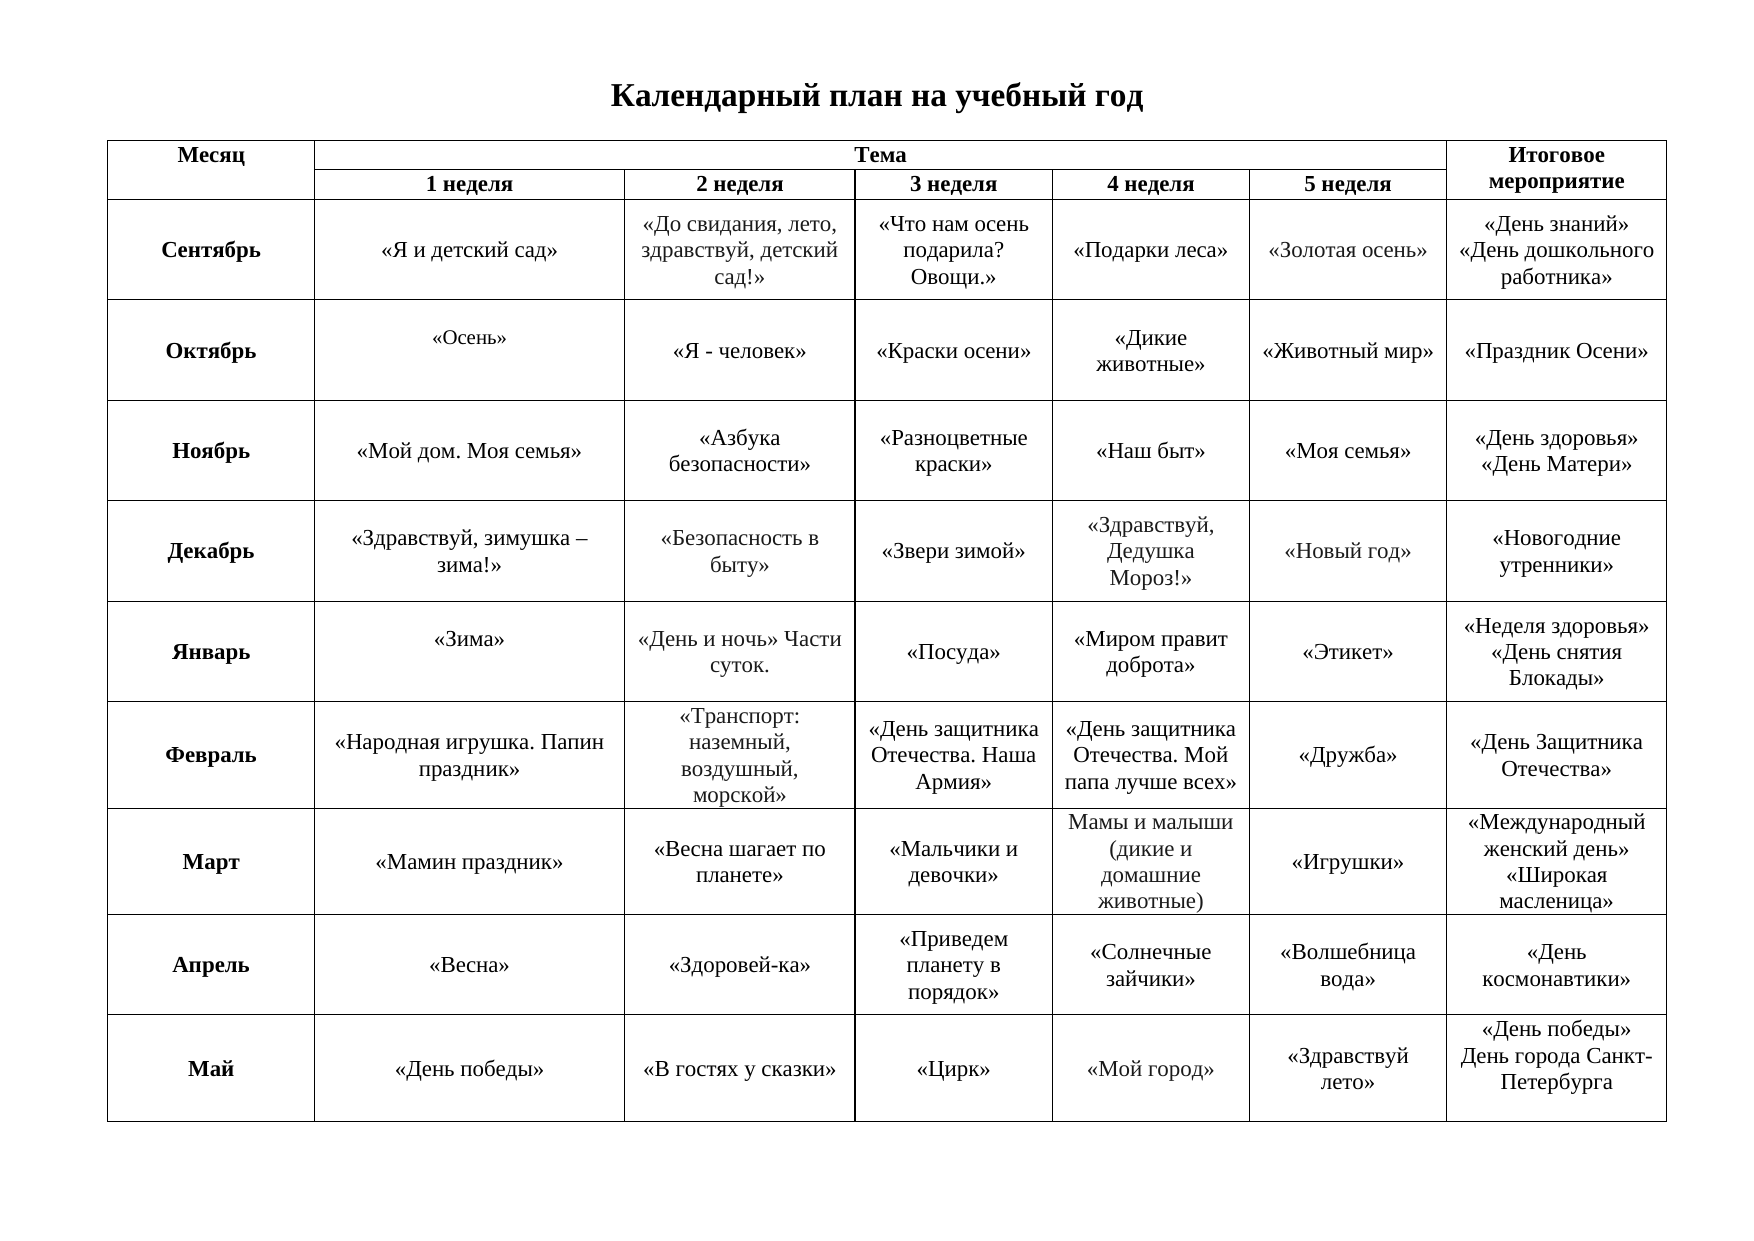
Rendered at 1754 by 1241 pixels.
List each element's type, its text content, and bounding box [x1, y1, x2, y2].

table_cell «Транспорт: наземный, воздушный, морской» [625, 702, 854, 807]
table_cell Май [108, 1015, 314, 1121]
table_cell «Мой дом. Моя семья» [315, 401, 624, 500]
table_cell «Здравствуй, зимушка – зима!» [315, 501, 624, 601]
table_cell «Моя семья» [1250, 401, 1446, 500]
table_cell «Разноцветные краски» [856, 401, 1052, 500]
table_cell «Игрушки» [1250, 809, 1446, 914]
table_cell «Солнечные зайчики» [1053, 915, 1249, 1014]
table_cell «Приведем планету в порядок» [856, 915, 1052, 1014]
table_cell «Международный женский день» «Широкая масленица» [1447, 809, 1666, 914]
table_cell Январь [108, 602, 314, 701]
table_cell «Миром правит доброта» [1053, 602, 1249, 701]
table_cell «Праздник Осени» [1447, 300, 1666, 400]
table_cell «Зима» [315, 602, 624, 701]
table_cell «Новогодние утренники» [1447, 501, 1666, 601]
table_cell «До свидания, лето, здравствуй, детский сад!» [625, 200, 854, 299]
table_cell «Наш быт» [1053, 401, 1249, 500]
table_header Месяц [108, 141, 314, 199]
table_cell «В гостях у сказки» [625, 1015, 854, 1121]
table_cell «День защитника Отечества. Мой папа лучше всех» [1053, 702, 1249, 807]
table_cell «Золотая осень» [1250, 200, 1446, 299]
table_cell «Неделя здоровья» «День снятия Блокады» [1447, 602, 1666, 701]
table_cell Ноябрь [108, 401, 314, 500]
table_cell «Новый год» [1250, 501, 1446, 601]
table_cell «Мой город» [1053, 1015, 1249, 1121]
table_cell «Здравствуй лето» [1250, 1015, 1446, 1121]
table_cell Декабрь [108, 501, 314, 601]
table_cell «День знаний» «День дошкольного работника» [1447, 200, 1666, 299]
table_cell «День здоровья» «День Матери» [1447, 401, 1666, 500]
table_cell Февраль [108, 702, 314, 807]
table_cell «День победы» [315, 1015, 624, 1121]
table_cell Мамы и малыши (дикие и домашние животные) [1053, 809, 1249, 914]
table_cell «Мамин праздник» [315, 809, 624, 914]
table_cell «Я - человек» [625, 300, 854, 400]
table_cell 5 неделя [1250, 170, 1446, 199]
table_cell «День Защитника Отечества» [1447, 702, 1666, 807]
table_cell Сентябрь [108, 200, 314, 299]
table_cell «Мальчики и девочки» [856, 809, 1052, 914]
table_cell «Здоровей-ка» [625, 915, 854, 1014]
table_cell «Безопасность в быту» [625, 501, 854, 601]
table_cell «Дружба» [1250, 702, 1446, 807]
table_cell 1 неделя [315, 170, 624, 199]
table_cell «Что нам осень подарила? Овощи.» [856, 200, 1052, 299]
table_header Итоговое мероприятие [1447, 141, 1666, 199]
table_cell «День и ночь» Части суток. [625, 602, 854, 701]
table_cell «Подарки леса» [1053, 200, 1249, 299]
table_cell 4 неделя [1053, 170, 1249, 199]
table_header Тема [315, 141, 1446, 169]
table_cell «Краски осени» [856, 300, 1052, 400]
table_cell «День победы» День города Санкт-Петербурга [1447, 1015, 1666, 1121]
table_cell «Я и детский сад» [315, 200, 624, 299]
table_cell «Посуда» [856, 602, 1052, 701]
table_cell Март [108, 809, 314, 914]
table_cell «Здравствуй, Дедушка Мороз!» [1053, 501, 1249, 601]
table_cell «День космонавтики» [1447, 915, 1666, 1014]
table_cell «Народная игрушка. Папин праздник» [315, 702, 624, 807]
table_cell «Дикие животные» [1053, 300, 1249, 400]
table_cell Апрель [108, 915, 314, 1014]
table_cell «Весна шагает по планете» [625, 809, 854, 914]
table_cell «Весна» [315, 915, 624, 1014]
table_cell «Звери зимой» [856, 501, 1052, 601]
table_cell «Осень» [315, 300, 624, 400]
table_cell «Цирк» [856, 1015, 1052, 1121]
table_cell «Этикет» [1250, 602, 1446, 701]
table_cell «Волшебница вода» [1250, 915, 1446, 1014]
table_cell Октябрь [108, 300, 314, 400]
table_cell 3 неделя [856, 170, 1052, 199]
table_cell «Азбука безопасности» [625, 401, 854, 500]
table_cell 2 неделя [625, 170, 854, 199]
table_cell «День защитника Отечества. Наша Армия» [856, 702, 1052, 807]
table_cell «Животный мир» [1250, 300, 1446, 400]
text Календарный план на учебный год [75, 75, 1679, 113]
